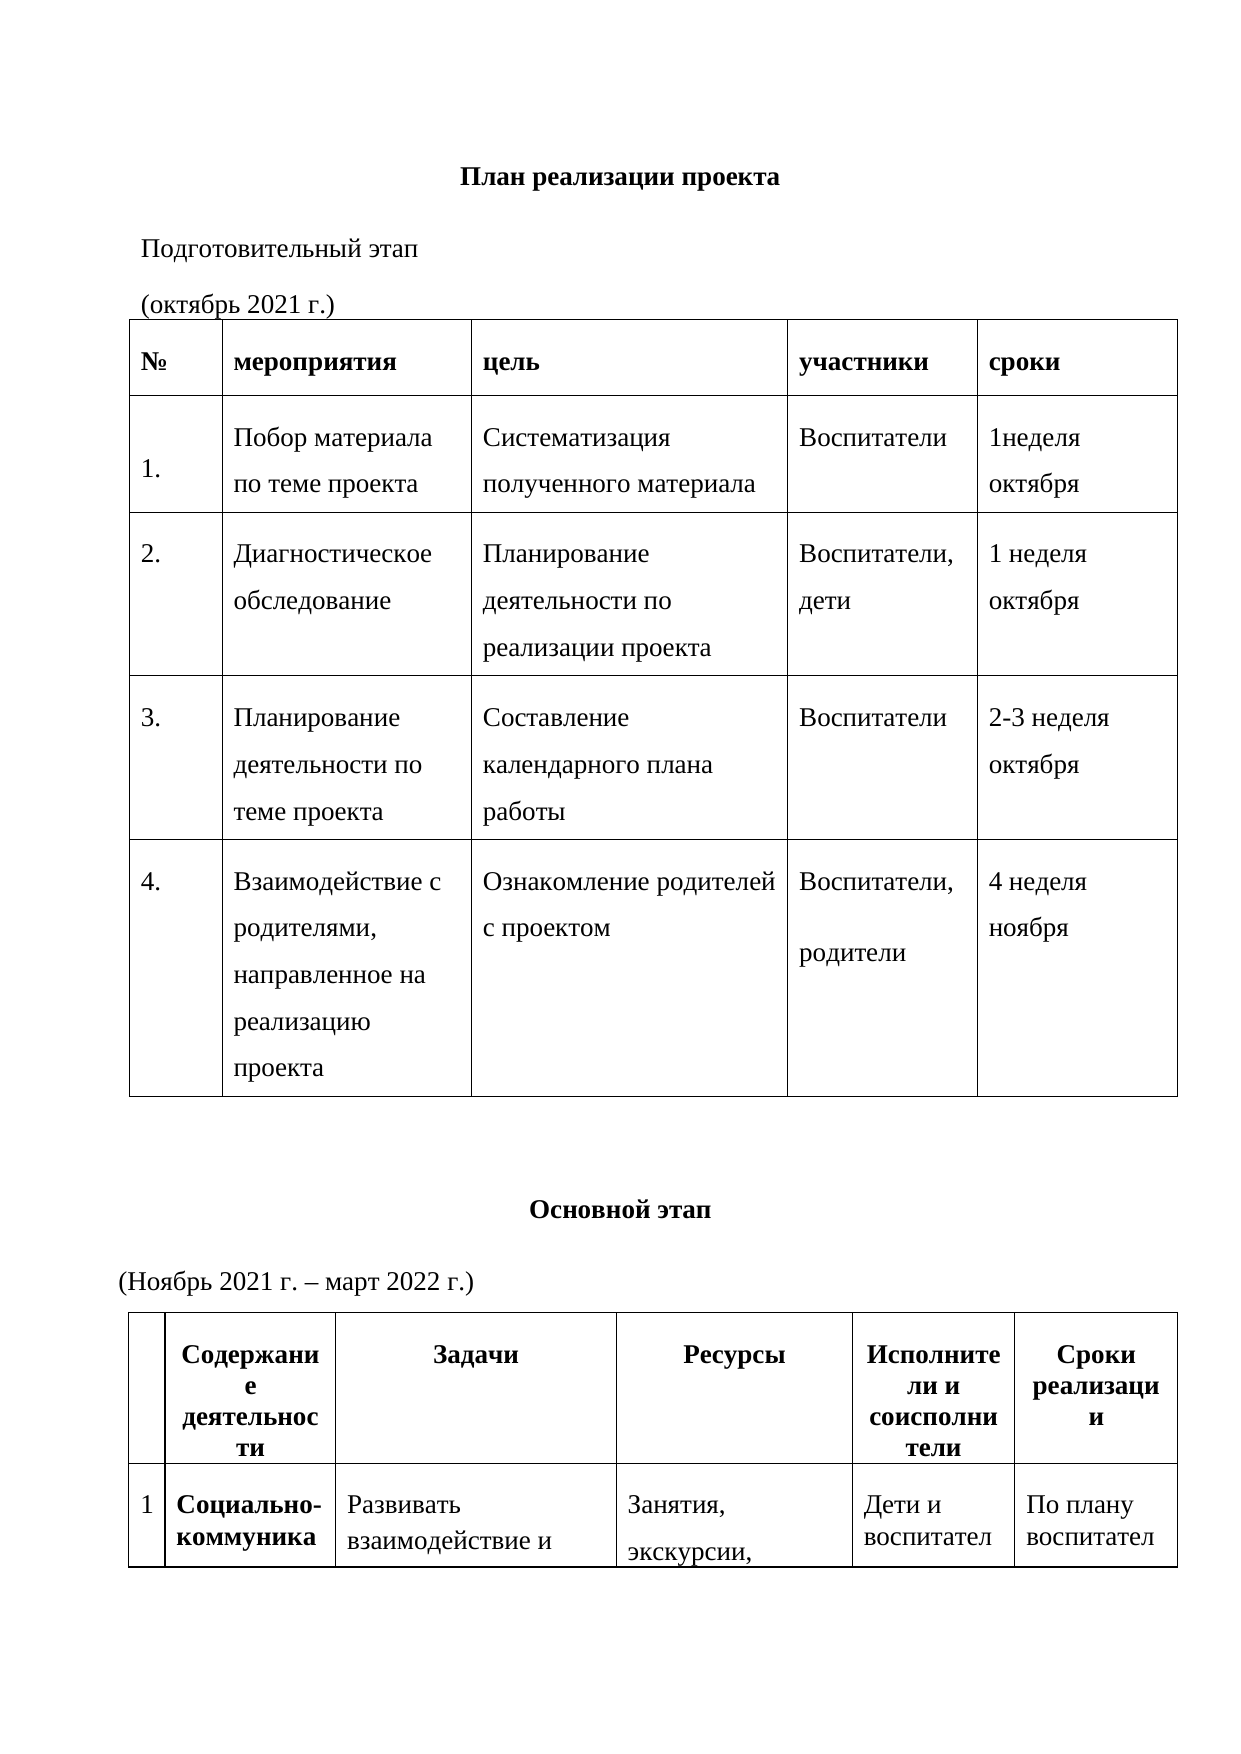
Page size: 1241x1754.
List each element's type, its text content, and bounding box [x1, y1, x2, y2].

table_cell 3. [130, 676, 222, 839]
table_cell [617, 1464, 852, 1566]
table_header Задачи [336, 1313, 616, 1462]
table_cell Побор материала по теме проекта [223, 396, 471, 512]
table_cell № [130, 320, 222, 394]
table_cell 1 [129, 1464, 164, 1566]
text (Ноябрь 2021 г. – март 2022 г.) [118, 1265, 1122, 1296]
table_cell участники [788, 320, 977, 394]
text Основной этап [118, 1193, 1122, 1225]
table_header Ресурсы [617, 1313, 852, 1462]
table_cell Воспитатели [788, 676, 977, 839]
table_cell Ознакомление родителей с проектом [472, 840, 787, 1096]
table_cell Воспитатели, дети [788, 513, 977, 675]
table_cell Взаимодействие с родителями, направленное на реализацию проекта [223, 840, 471, 1096]
table_cell 4 неделя ноября [978, 840, 1177, 1096]
table_cell 2-3 неделя октября [978, 676, 1177, 839]
table_header Сроки реализации [1015, 1313, 1177, 1462]
table_header № [129, 1313, 164, 1462]
table_header Исполнители и соисполнители [853, 1313, 1014, 1462]
table_cell Планирование деятельности по теме проекта [223, 676, 471, 839]
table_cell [853, 1464, 1014, 1566]
table_cell 1. [130, 396, 222, 512]
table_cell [1015, 1464, 1177, 1566]
table_cell сроки [978, 320, 1177, 394]
text План реализации проекта [118, 160, 1122, 191]
table_cell 4. [130, 840, 222, 1096]
table_header Содержание деятельности [166, 1313, 335, 1462]
table_cell Диагностическое обследование [223, 513, 471, 675]
table_cell 1неделя октября [978, 396, 1177, 512]
table_cell Систематизация полученного материала [472, 396, 787, 512]
table_cell Планирование деятельности по реализации проекта [472, 513, 787, 675]
table_cell Составление календарного плана работы [472, 676, 787, 839]
table_cell цель [472, 320, 787, 394]
table_cell Воспитатели, родители [788, 840, 977, 1096]
table_cell 1 неделя октября [978, 513, 1177, 675]
table_cell мероприятия [223, 320, 471, 394]
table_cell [336, 1464, 616, 1566]
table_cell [166, 1464, 335, 1566]
table_header Подготовительный этап (октябрь 2021 г.) [129, 207, 1178, 319]
table_cell Воспитатели [788, 396, 977, 512]
table_cell 2. [130, 513, 222, 675]
